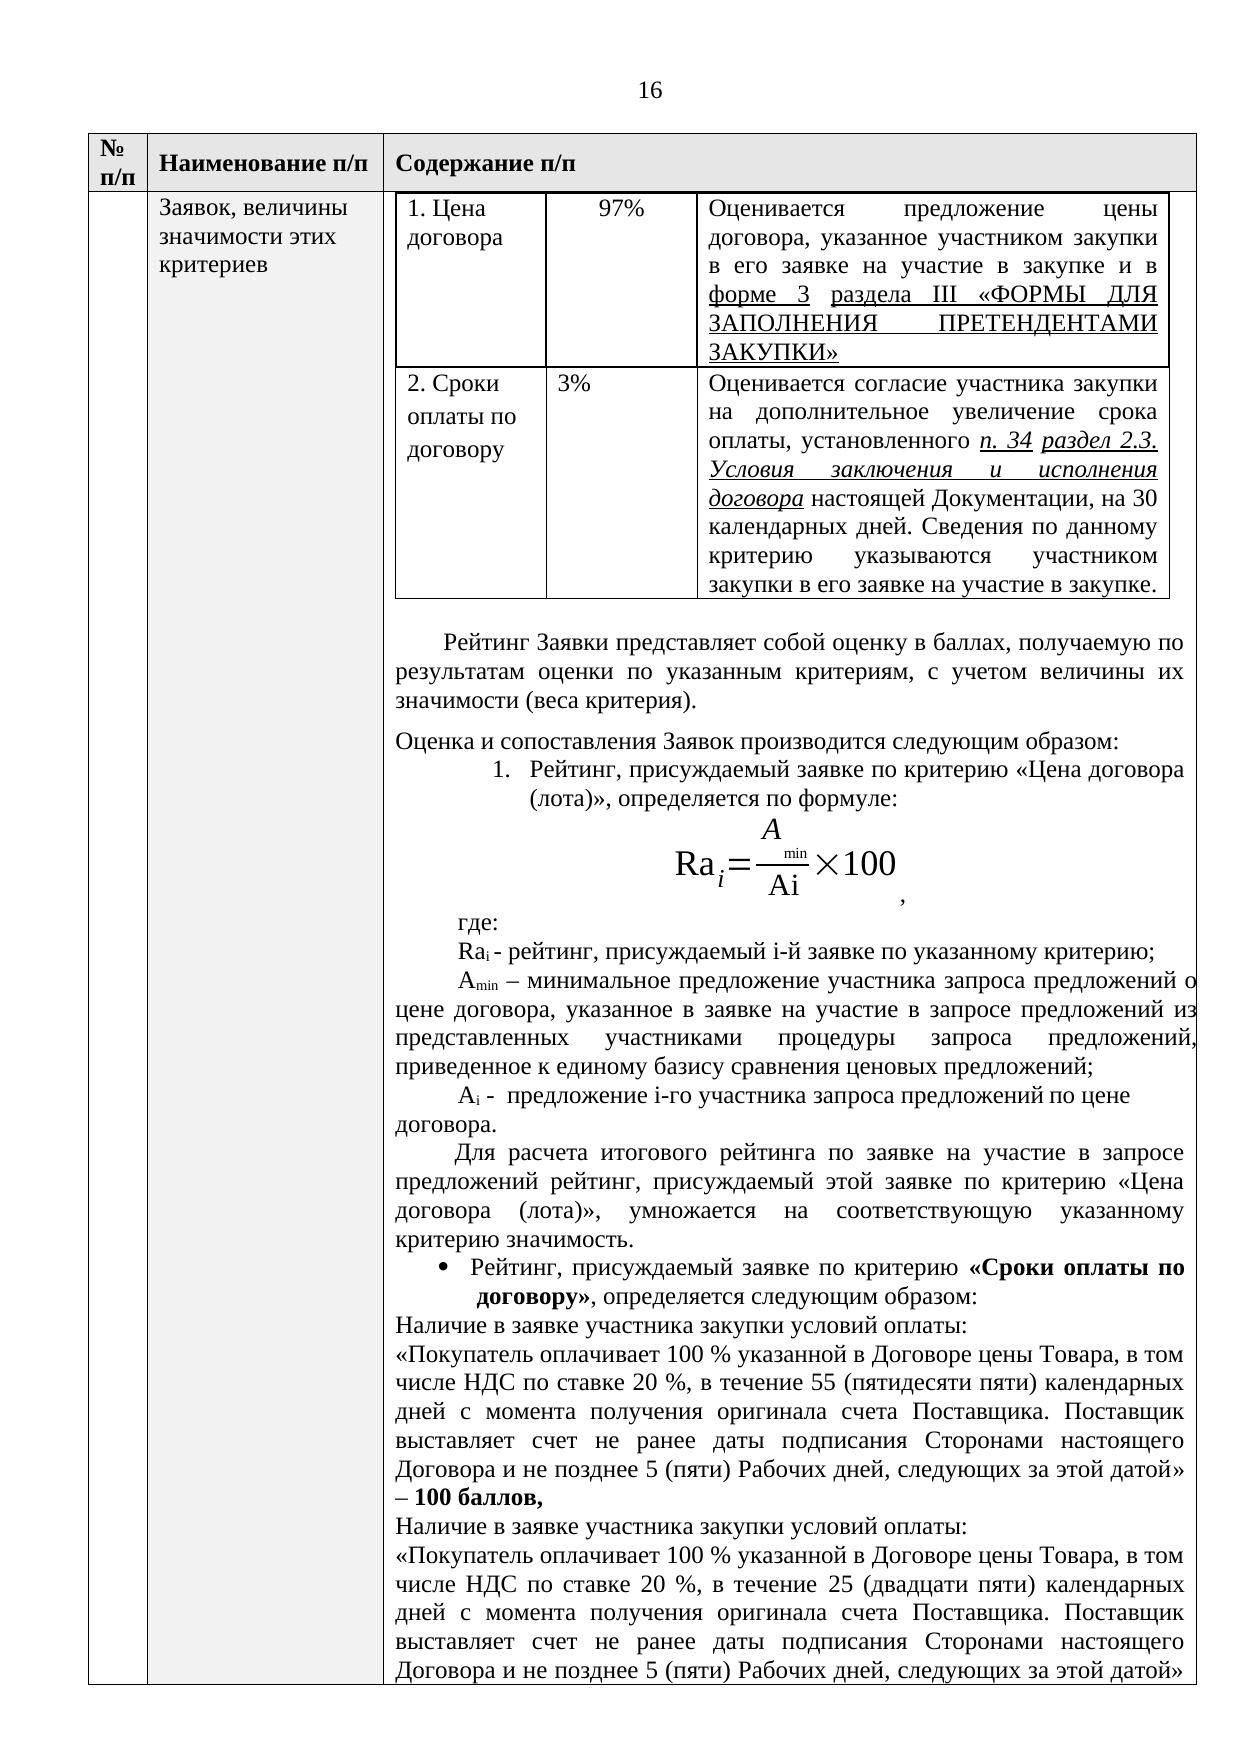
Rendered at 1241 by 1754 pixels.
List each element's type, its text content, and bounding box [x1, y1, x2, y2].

table_header № п/п [89, 134, 147, 191]
table_header Наименование п/п [148, 134, 383, 191]
table_cell [89, 192, 147, 1684]
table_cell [148, 192, 383, 1684]
table_header Содержание п/п [384, 134, 1196, 191]
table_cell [384, 192, 1196, 1684]
